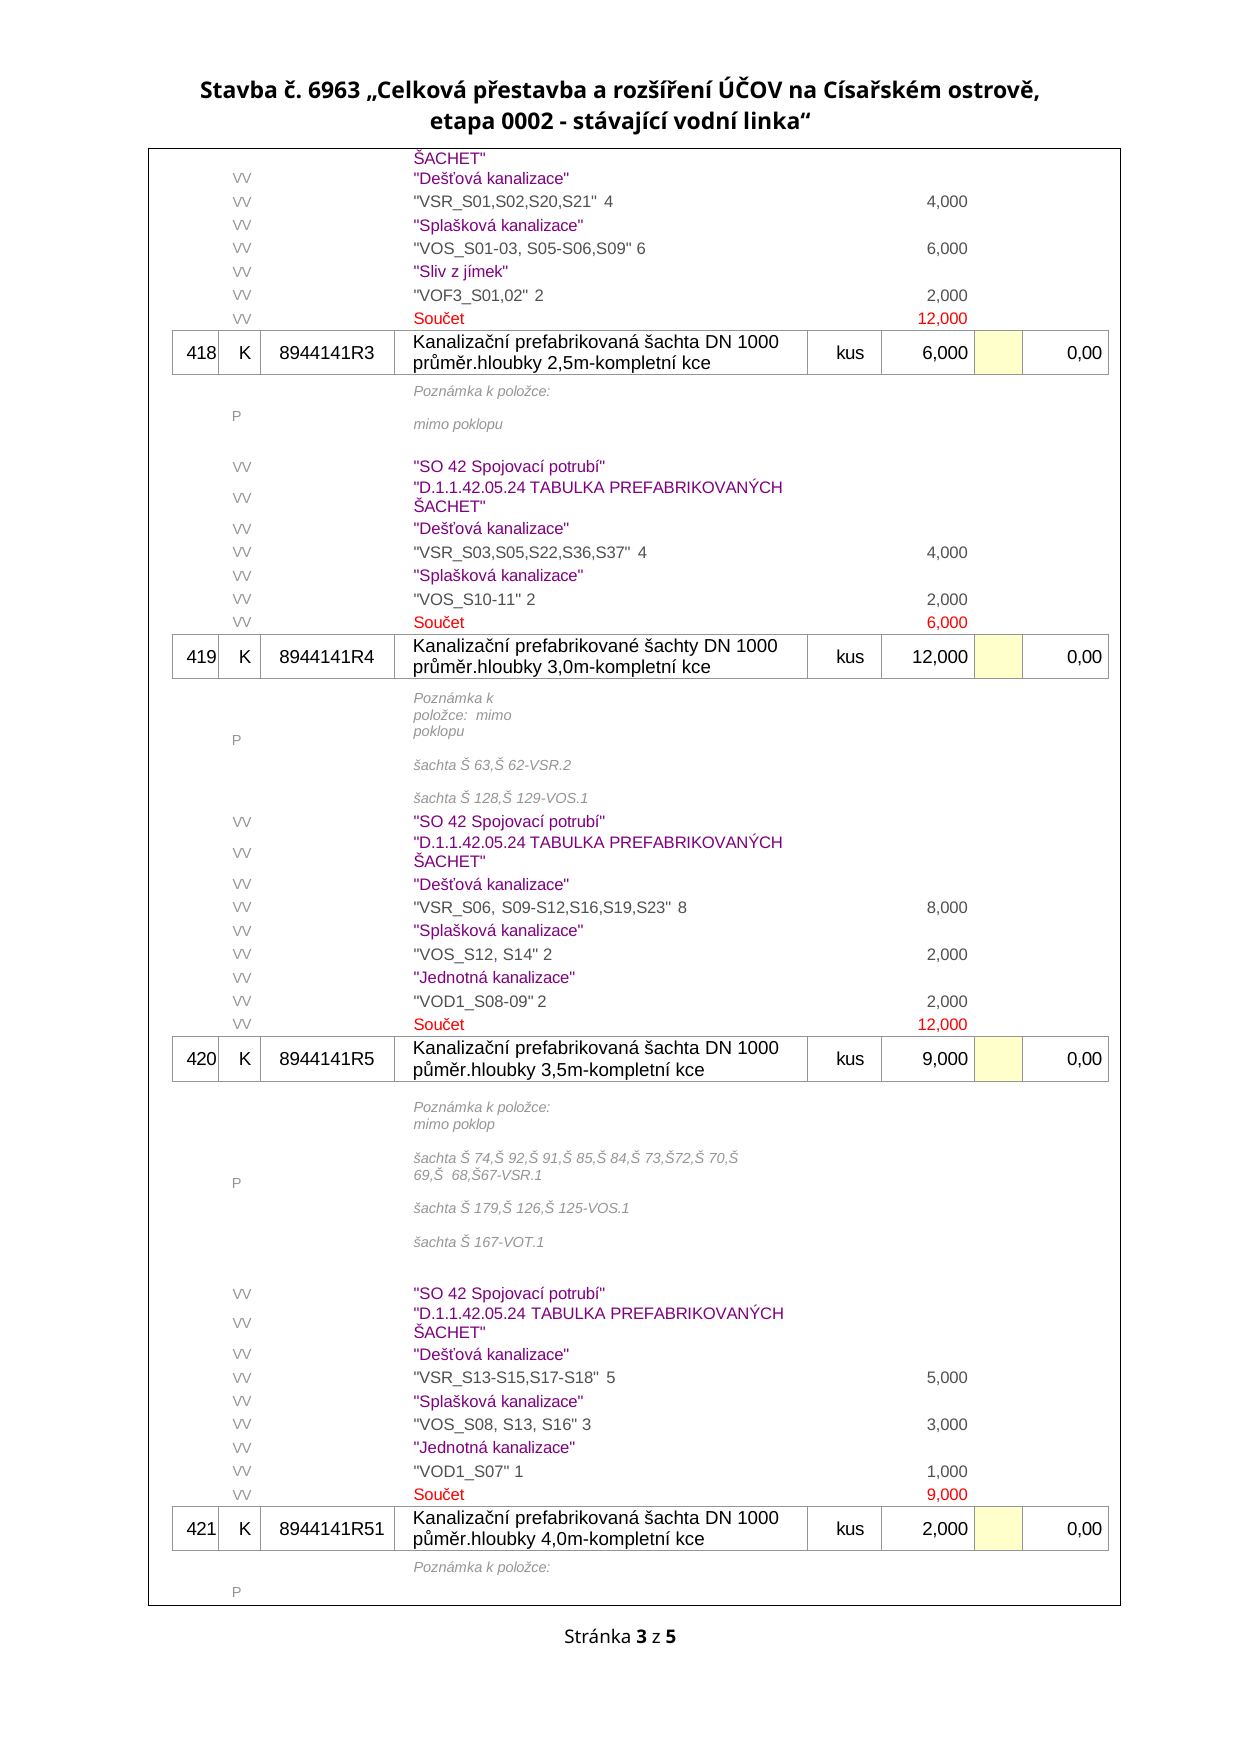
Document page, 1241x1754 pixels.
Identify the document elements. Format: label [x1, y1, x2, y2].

table_cell [149, 149, 1120, 1605]
